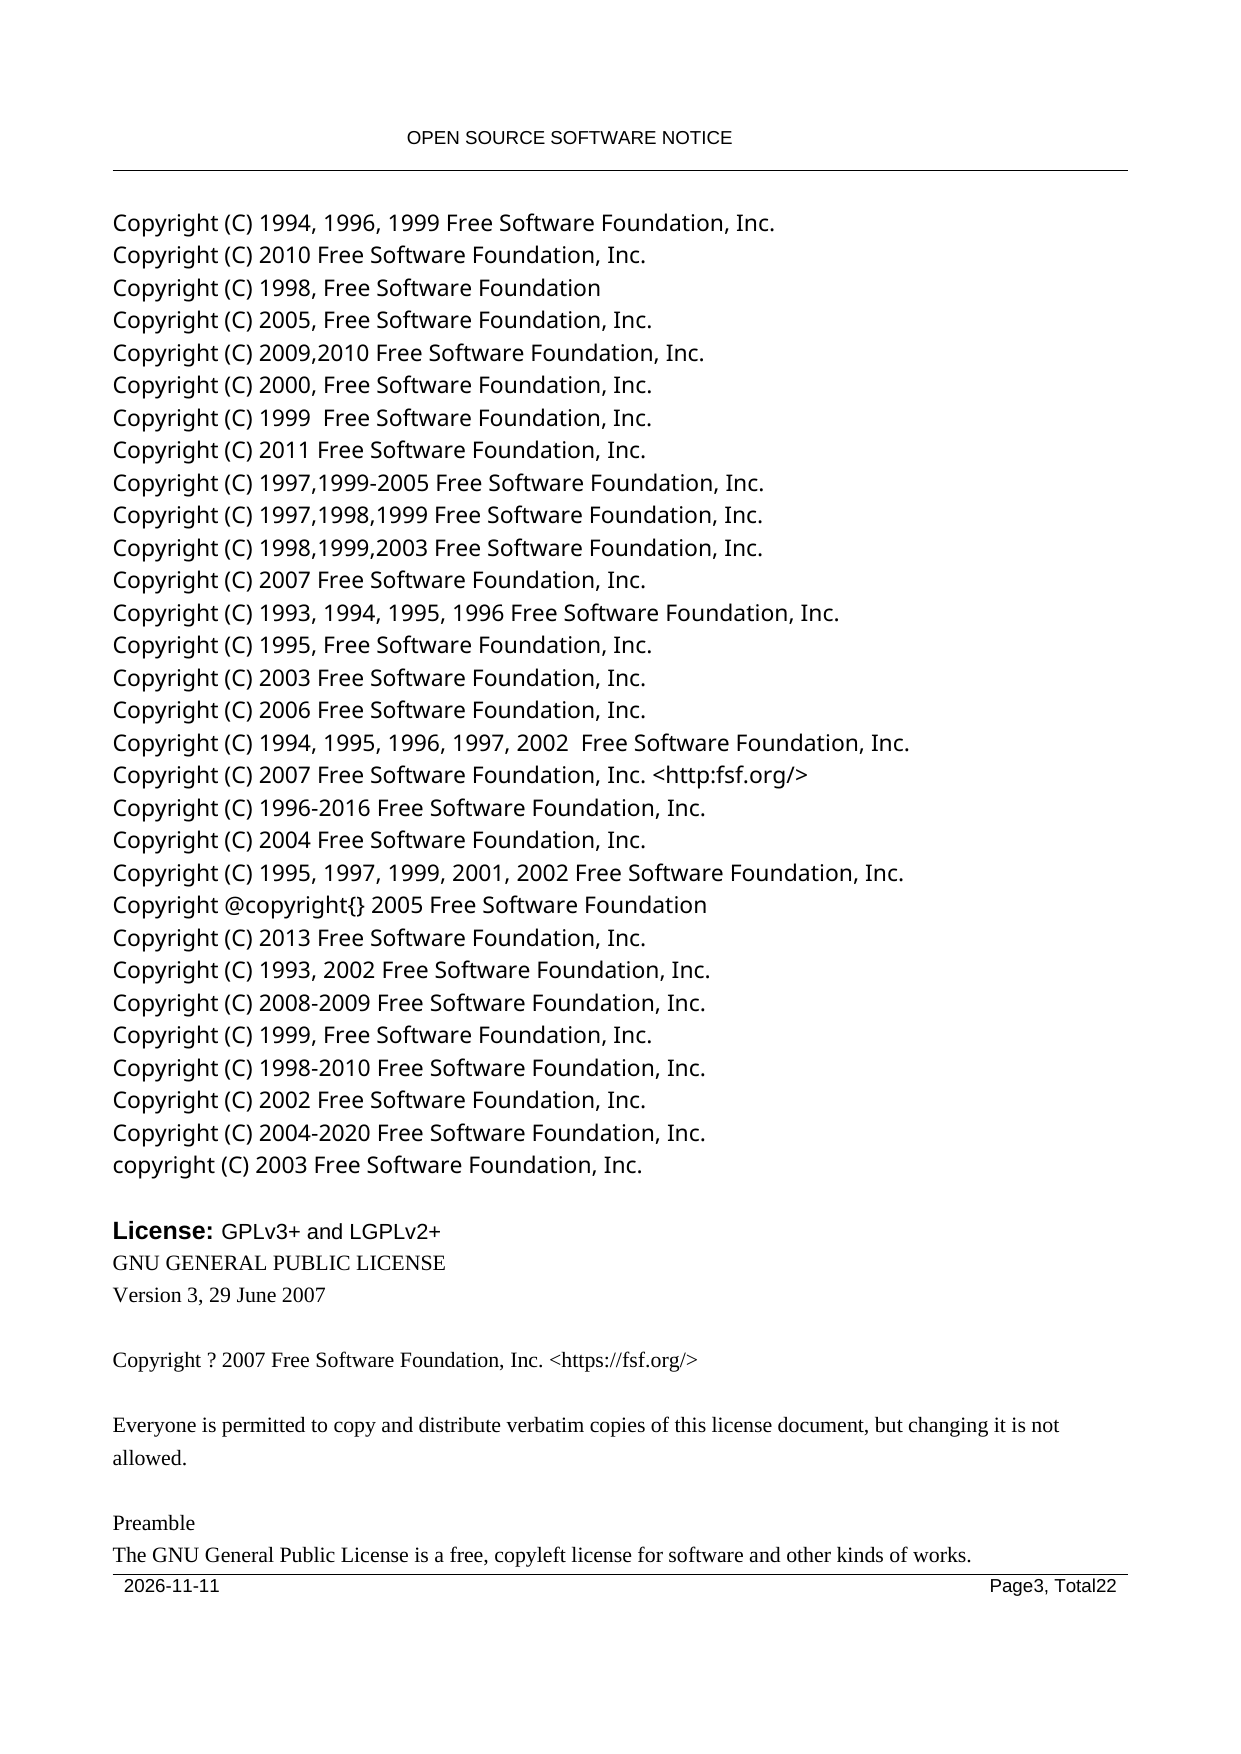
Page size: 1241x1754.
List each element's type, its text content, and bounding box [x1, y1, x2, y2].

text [112, 206, 1128, 1214]
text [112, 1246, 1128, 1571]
text License: GPLv3+ and LGPLv2+ [112, 1214, 1128, 1246]
